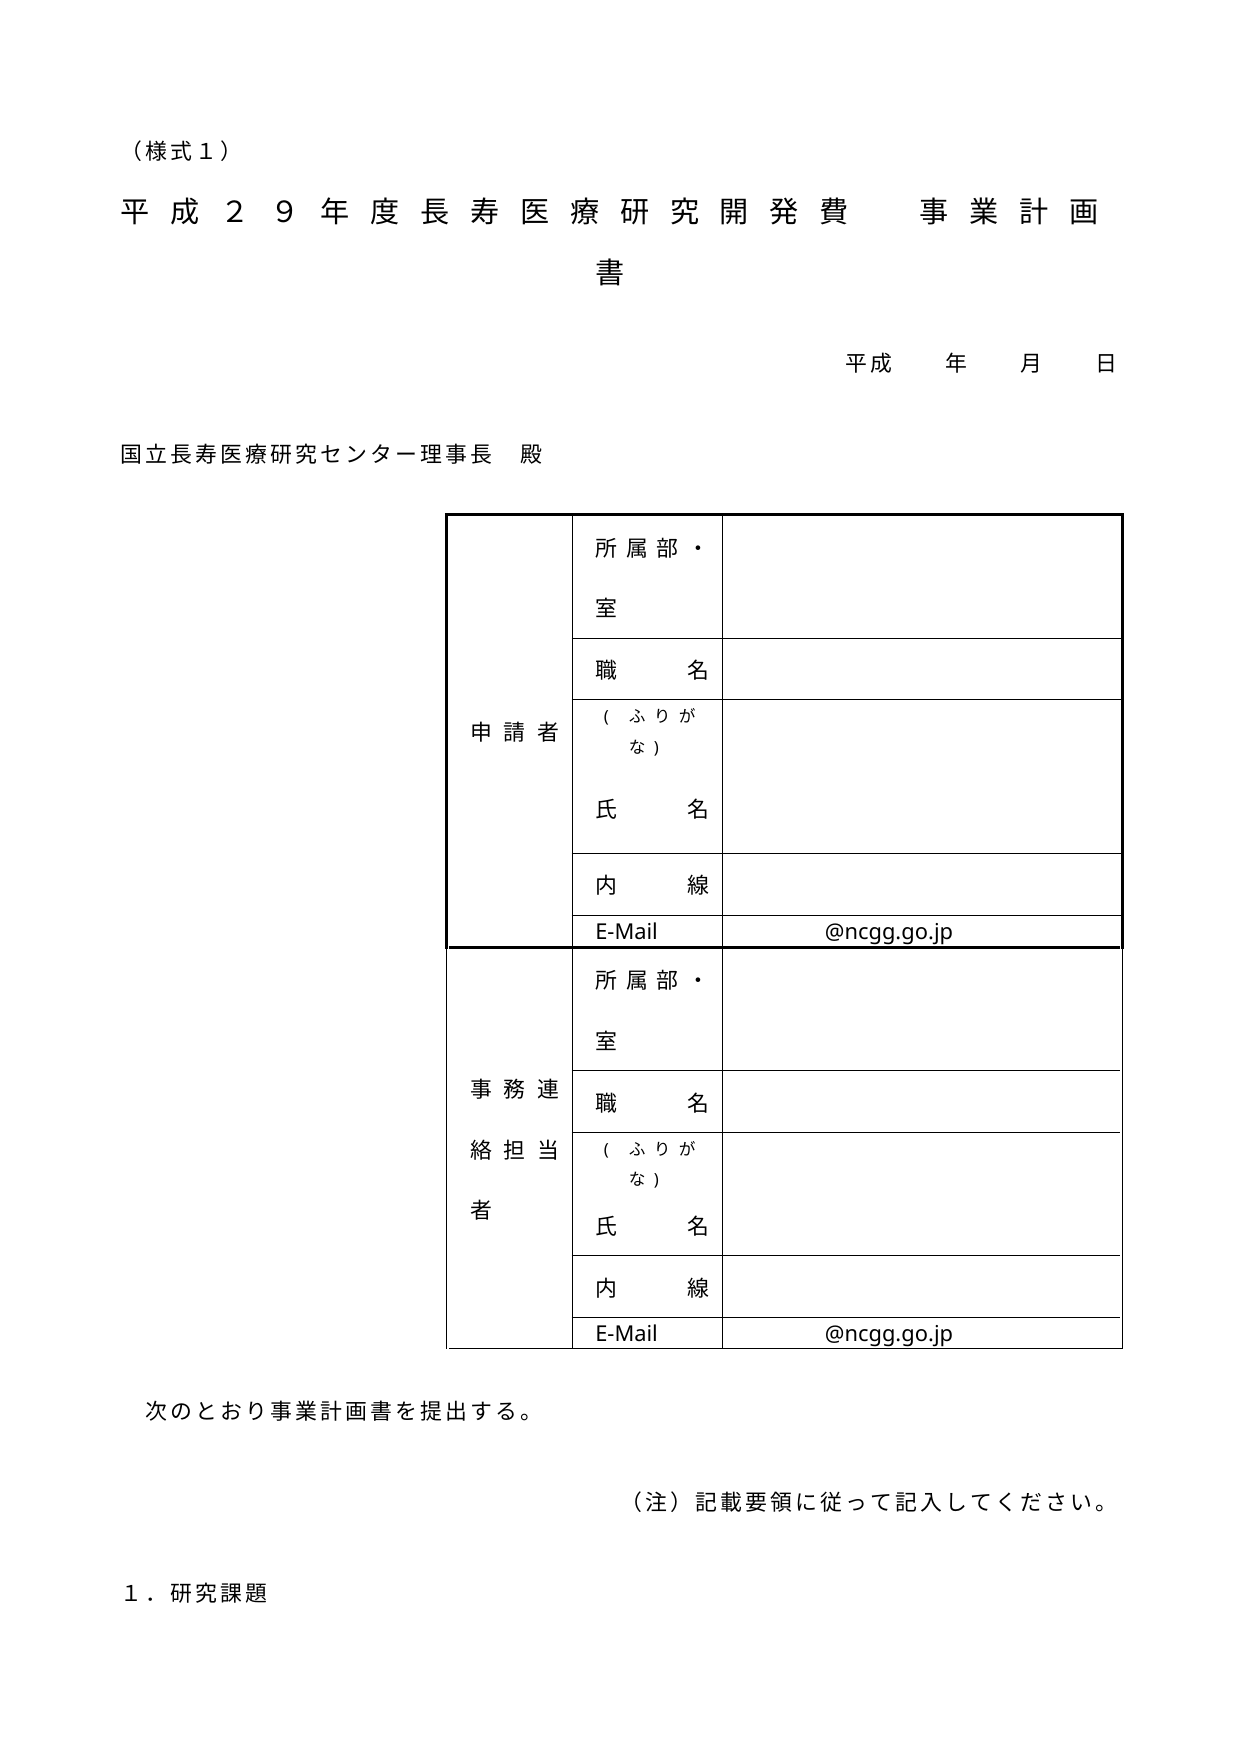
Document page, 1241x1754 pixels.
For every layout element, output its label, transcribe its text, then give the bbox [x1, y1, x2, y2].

table_cell [723, 700, 1121, 761]
table_cell [723, 639, 1121, 699]
table_cell 事務連絡担当者 [447, 946, 572, 1348]
table_cell [723, 1070, 1122, 1132]
text （様式１） [120, 119, 1120, 180]
text 国立長寿医療研究センター理事長 殿 [120, 422, 1120, 483]
table_cell [723, 854, 1121, 914]
table_cell [723, 761, 1121, 853]
text １．研究課題 [120, 1561, 1120, 1622]
table_cell 内線 [573, 1256, 722, 1317]
table_cell [723, 1255, 1122, 1317]
table_cell 氏名 [573, 761, 722, 853]
text （注）記載要領に従って記入してください。 [120, 1471, 1120, 1531]
table_cell @ncgg.go.jp [723, 1317, 1122, 1348]
table_cell 所属部・室 [573, 949, 722, 1070]
text 次のとおり事業計画書を提出する。 [120, 1379, 1120, 1440]
table_cell (ふりがな) [573, 700, 722, 761]
table_cell 職名 [573, 639, 722, 699]
table_cell 内線 [573, 854, 722, 914]
text 平成 年 月 日 [120, 331, 1120, 392]
table_cell 職名 [573, 1071, 722, 1132]
table_header [723, 516, 1121, 638]
text 平成２９年度長寿医療研究開発費 事業計画書 [120, 180, 1120, 301]
table_cell 氏名 [573, 1194, 722, 1255]
table_cell @ncgg.go.jp [723, 916, 1121, 946]
table_header 所属部・室 [573, 516, 722, 638]
table_cell E-Mail [573, 916, 722, 946]
table_cell (ふりがな) [573, 1133, 722, 1193]
table_cell [723, 1132, 1122, 1193]
table_header 申請者 [448, 516, 572, 946]
table_cell [723, 946, 1122, 1070]
table_cell E-Mail [573, 1318, 722, 1348]
table_cell [723, 1194, 1122, 1255]
